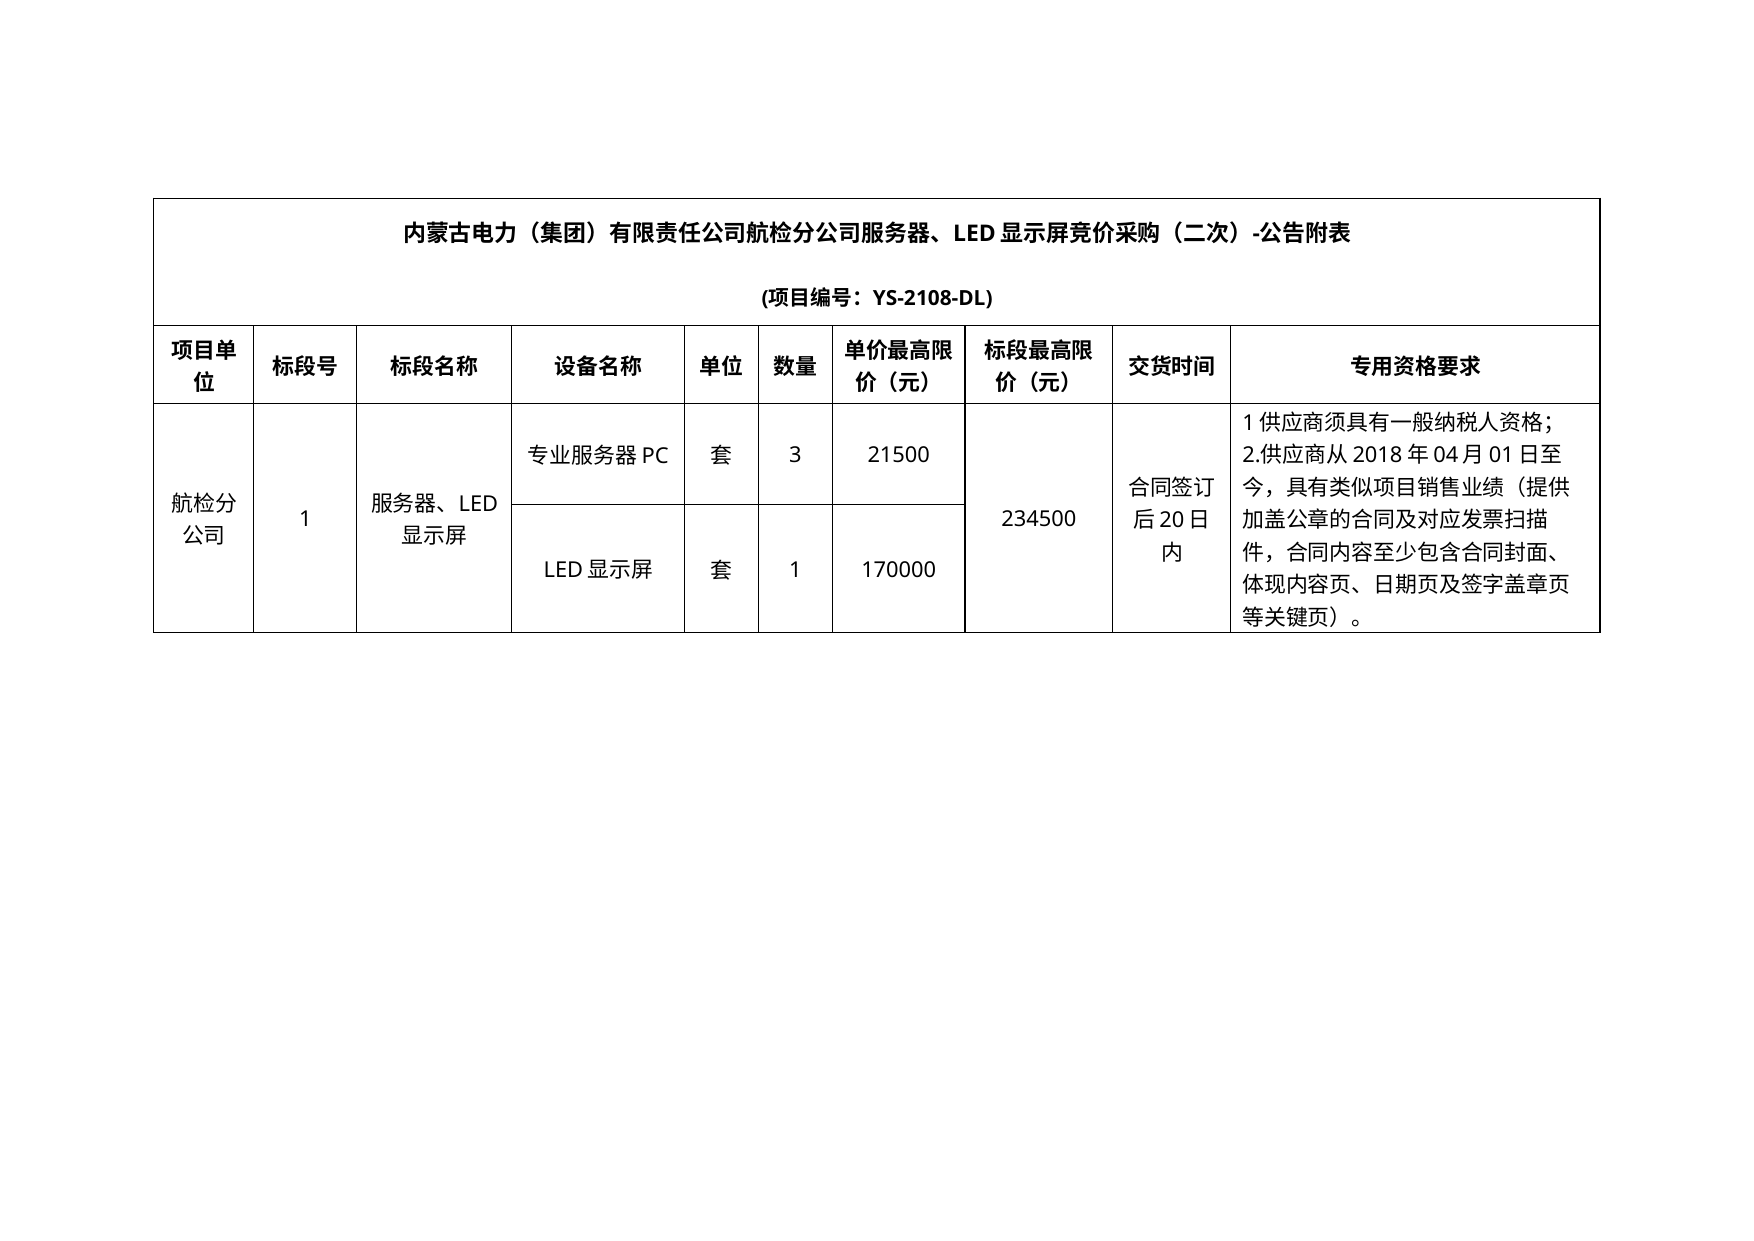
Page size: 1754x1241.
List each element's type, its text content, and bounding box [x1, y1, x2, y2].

table_cell 标段号 [254, 326, 356, 403]
table_cell 标段最高限价（元） [966, 326, 1112, 403]
table_cell 标段名称 [357, 326, 511, 403]
table_header 内蒙古电力（集团）有限责任公司航检分公司服务器、LED显示屏竞价采购（二次）-公告附表 (项目编号：YS-2108-DL) [154, 199, 1599, 325]
table_cell 交货时间 [1113, 326, 1230, 403]
table_cell 设备名称 [512, 326, 684, 403]
table_cell 单位 [685, 326, 758, 403]
table_cell 项目单位 [154, 326, 253, 403]
table_cell 1供应商须具有一般纳税人资格； 2.供应商从2018年04月01日至今，具有类似项目销售业绩（提供加盖公章的合同及对应发票扫描件，合同内容至少包含合同封面、体现内容页、日期页及签字盖章页等关键页）。 [1231, 404, 1599, 632]
table_cell 数量 [759, 326, 832, 403]
table_cell 21500 [833, 404, 964, 504]
table_cell 专业服务器PC [512, 404, 684, 504]
table_cell 套 [685, 404, 758, 504]
table_cell 专用资格要求 [1231, 326, 1599, 403]
table_cell 3 [759, 404, 832, 504]
table_cell 航检分公司 [154, 404, 253, 632]
table_cell 合同签订后20日内 [1113, 404, 1230, 632]
table_cell LED显示屏 [512, 505, 684, 632]
table_cell 单价最高限价（元） [833, 326, 964, 403]
table_cell 套 [685, 505, 758, 632]
table_cell 1 [759, 505, 832, 632]
table_cell 234500 [966, 404, 1112, 632]
table_cell 1 [254, 404, 356, 632]
table_cell 服务器、LED显示屏 [357, 404, 511, 632]
table_cell 170000 [833, 505, 964, 632]
